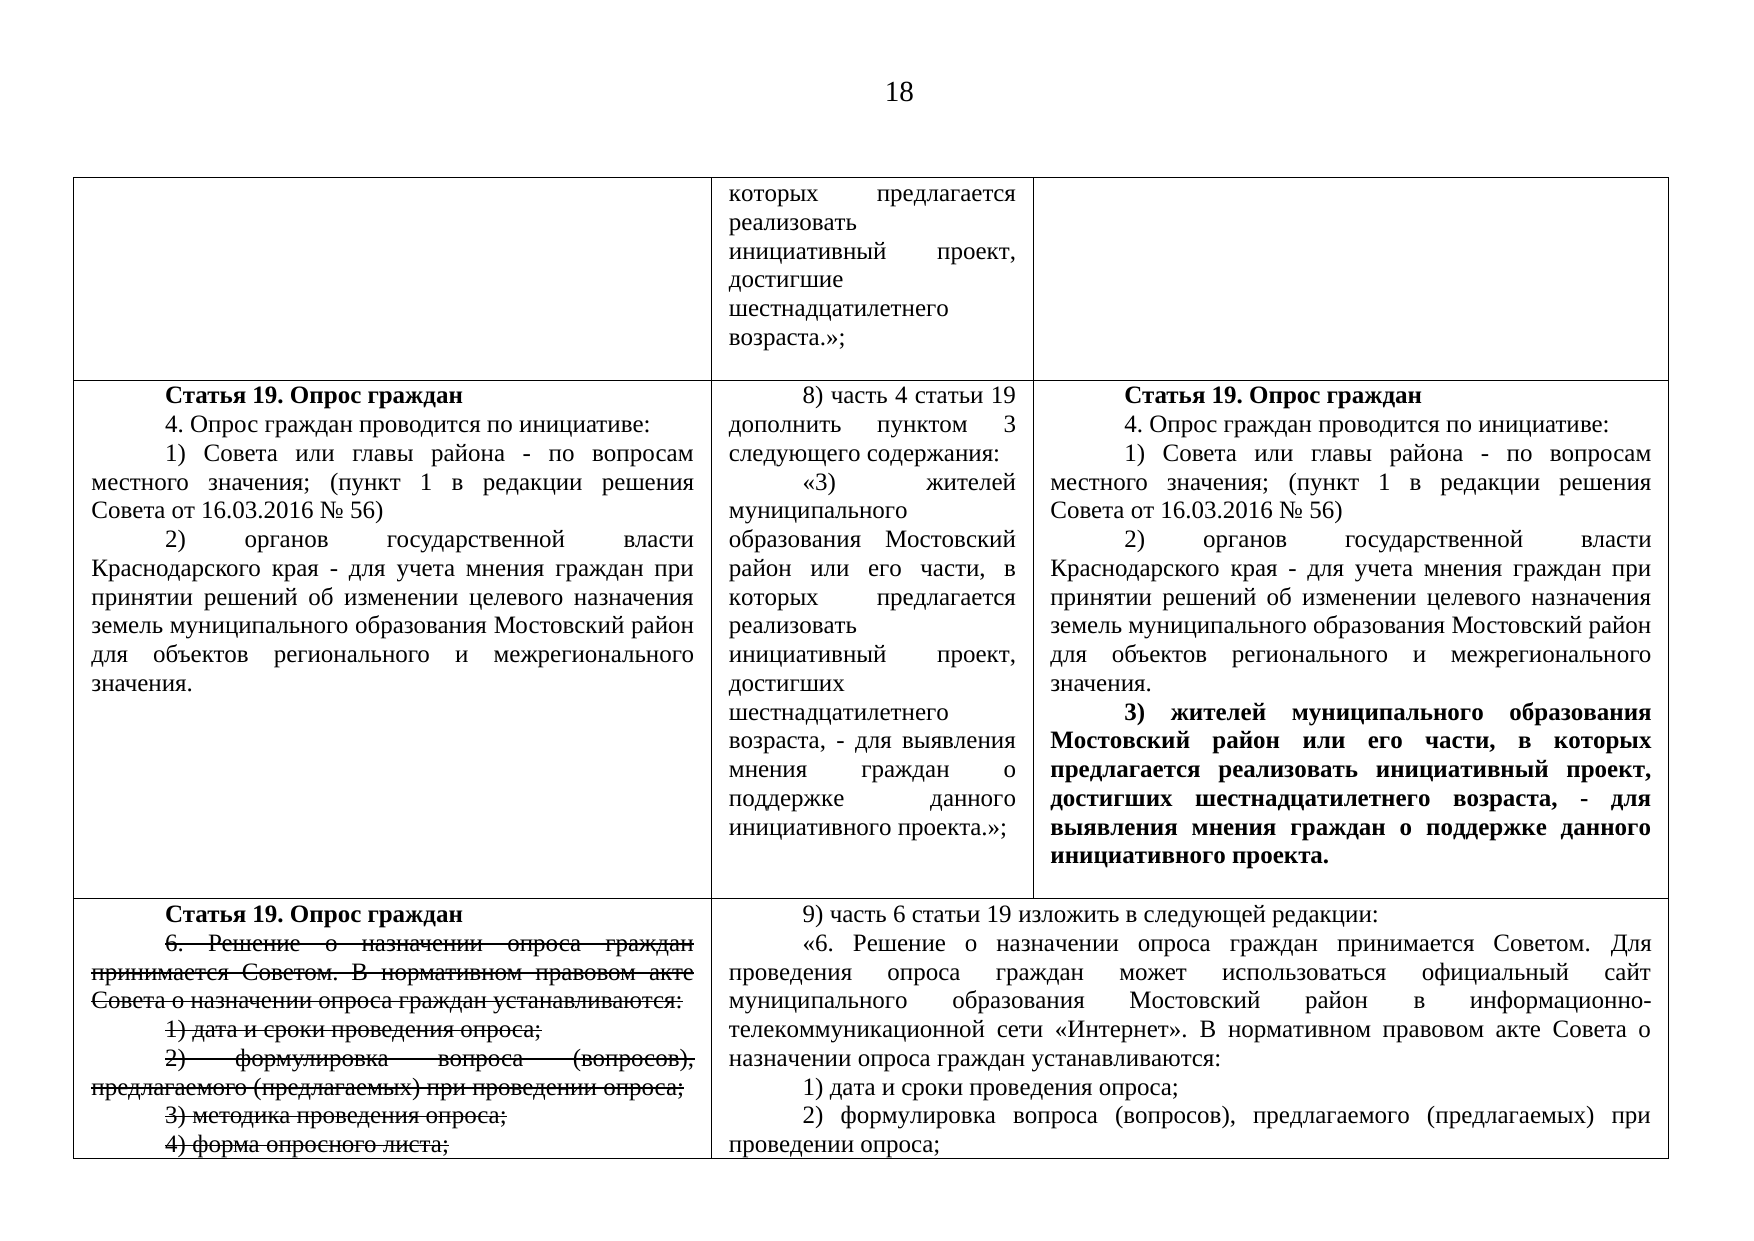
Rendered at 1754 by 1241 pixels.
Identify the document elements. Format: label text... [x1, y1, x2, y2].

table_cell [712, 899, 1668, 1158]
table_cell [74, 178, 711, 379]
table_cell Статья 19. Опрос граждан 4. Опрос граждан проводится по инициативе: 1) Совета или главы района - по вопросам местного значения; (пункт 1 в редакции решения Совета от 16.03.2016 № 56) 2) органов государственной власти Краснодарского края - для учета мнения граждан при принятии решений об изменении целевого назначения земель муниципального образования Мостовский район для объектов регионального и межрегионального значения. 3) жителей муниципального образования Мостовский район или его части, в которых предлагается реализовать инициативный проект, достигших шестнадцатилетнего возраста, - для выявления мнения граждан о поддержке данного инициативного проекта. [1034, 381, 1668, 898]
table_cell 8) часть 4 статьи 19 дополнить пунктом 3 следующего содержания: «3) жителей муниципального образования Мостовский район или его части, в которых предлагается реализовать инициативный проект, достигших шестнадцатилетнего возраста, - для выявления мнения граждан о поддержке данного инициативного проекта.»; [712, 381, 1033, 898]
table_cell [712, 178, 1033, 379]
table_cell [74, 899, 711, 1158]
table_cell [1034, 178, 1668, 379]
table_cell Статья 19. Опрос граждан 4. Опрос граждан проводится по инициативе: 1) Совета или главы района - по вопросам местного значения; (пункт 1 в редакции решения Совета от 16.03.2016 № 56) 2) органов государственной власти Краснодарского края - для учета мнения граждан при принятии решений об изменении целевого назначения земель муниципального образования Мостовский район для объектов регионального и межрегионального значения. [74, 381, 711, 898]
